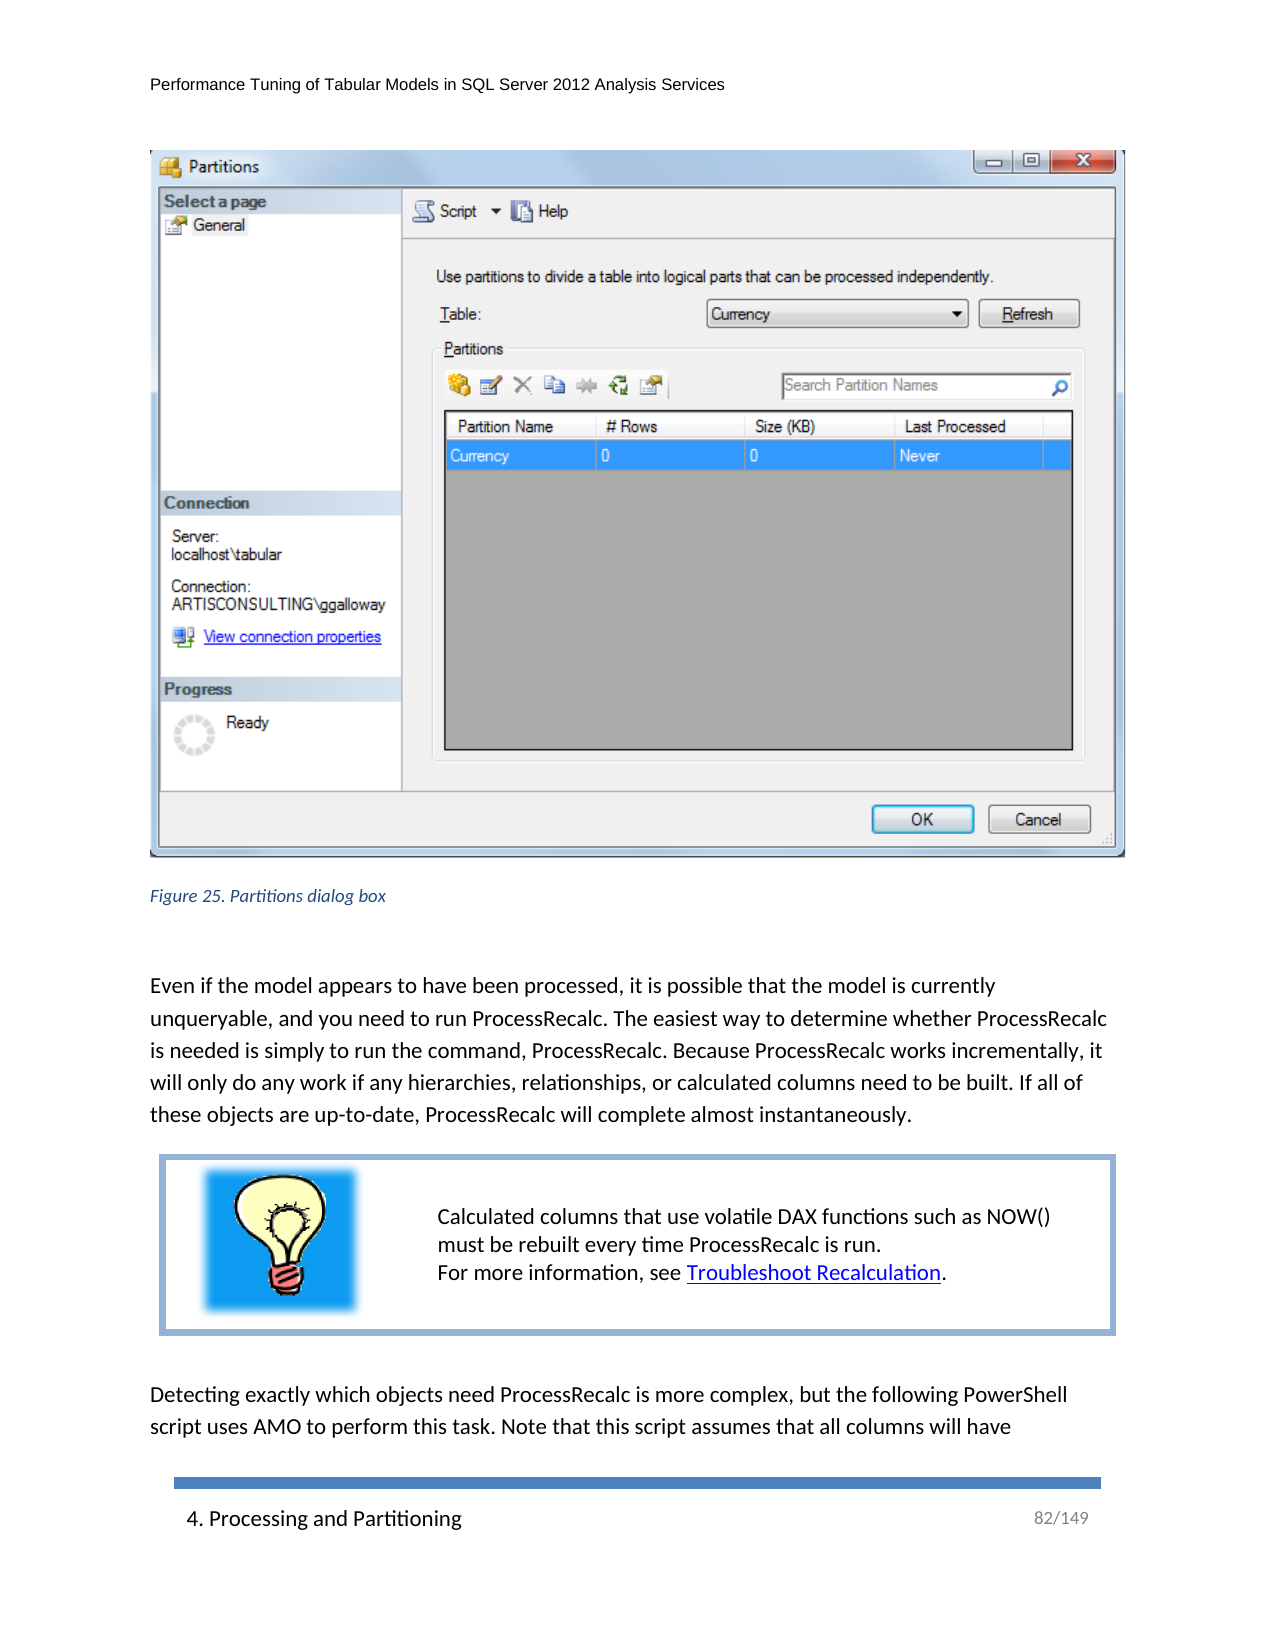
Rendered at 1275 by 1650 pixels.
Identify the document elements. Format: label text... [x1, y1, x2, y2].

text Even if the model appears to have been processed, it is possible that the model is currently unqueryable, and you need to run ProcessRecalc. The easiest way to determine whether ProcessRecalc is needed is simply to run the command, ProcessRecalc. Because ProcessRecalc works incrementally, it will only do any work if any hierarchies, relationships, or calculated columns need to be built. If all of these objects are up-to-date, ProcessRecalc will complete almost instantaneously. [150, 972, 1125, 1128]
picture [150, 150, 1125, 859]
picture [210, 1175, 351, 1306]
table_header [166, 1160, 426, 1329]
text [150, 1380, 1125, 1440]
table_header Calculated columns that use volatile DAX functions such as NOW() must be rebuilt every time ProcessRecalc is run. For more information, see Troubleshoot Recalculation. [426, 1160, 1110, 1329]
